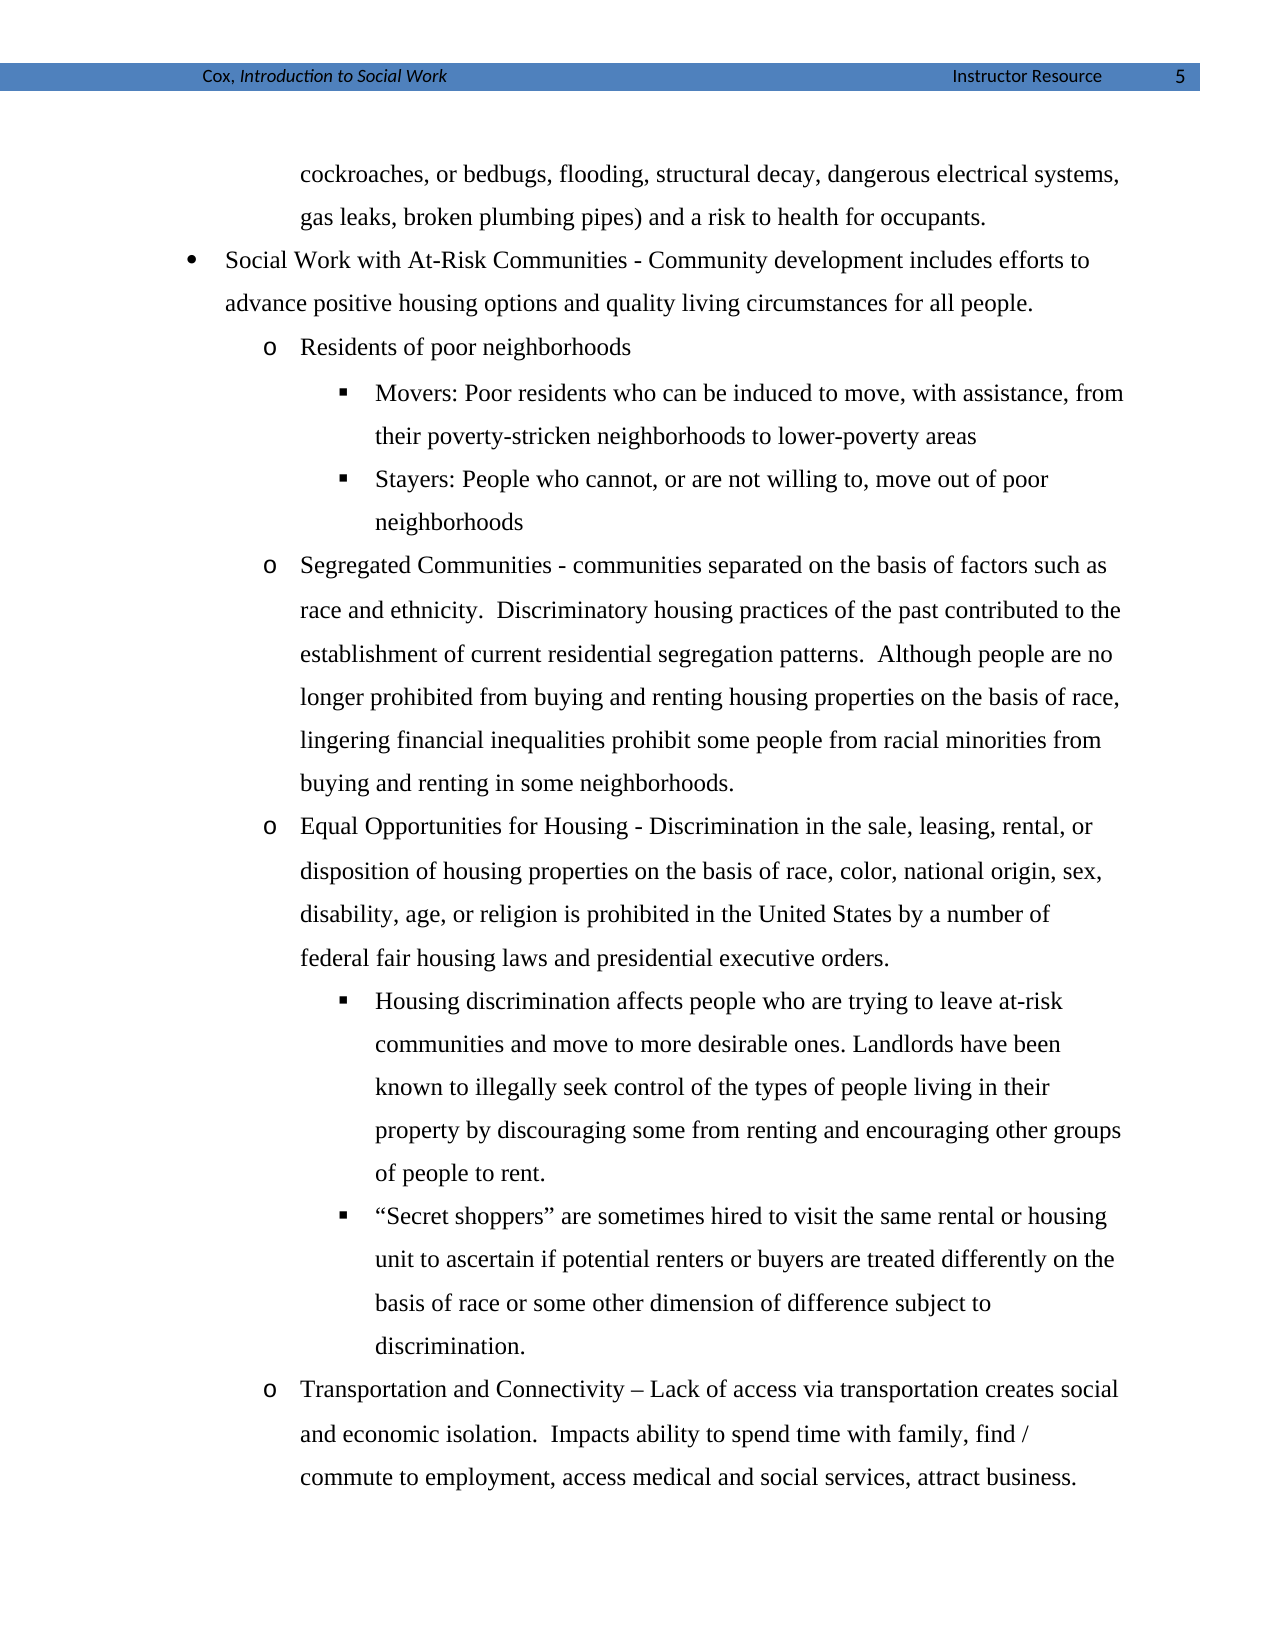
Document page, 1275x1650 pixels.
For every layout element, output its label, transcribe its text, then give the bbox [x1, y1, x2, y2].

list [262, 159, 1125, 231]
list Segregated Communities - communities separated on the basis of factors such as race and ethnicity. Discriminatory housing practices of the past contributed to the establishment of current residential segregation patterns. Although people are no longer prohibited from buying and renting housing properties on the basis of race, lingering financial inequalities prohibit some people from racial minorities from buying and renting in some neighborhoods. [262, 550, 1125, 797]
list Housing discrimination affects people who are trying to leave at-risk communities and move to more desirable ones. Landlords have been known to illegally seek control of the types of people living in their property by discouraging some from renting and encouraging other groups of people to rent. [337, 986, 1125, 1187]
list Residents of poor neighborhoods [262, 332, 1125, 362]
list Transportation and Connectivity – Lack of access via transportation creates social and economic isolation. Impacts ability to spend time with family, find / commute to employment, access medical and social services, attract business. [262, 1374, 1125, 1491]
list “Secret shoppers” are sometimes hired to visit the same rental or housing unit to ascertain if potential renters or buyers are treated differently on the basis of race or some other dimension of difference subject to discrimination. [337, 1201, 1125, 1359]
list Social Work with At-Risk Communities - Community development includes efforts to advance positive housing options and quality living circumstances for all people. [187, 245, 1125, 317]
list Stayers: People who cannot, or are not willing to, move out of poor neighborhoods [337, 464, 1125, 536]
list Movers: Poor residents who can be induced to move, with assistance, from their poverty-stricken neighborhoods to lower-poverty areas [337, 378, 1125, 450]
list Equal Opportunities for Housing - Discrimination in the sale, leasing, rental, or disposition of housing properties on the basis of race, color, national origin, sex, disability, age, or religion is prohibited in the United States by a number of federal fair housing laws and presidential executive orders. [262, 811, 1125, 971]
